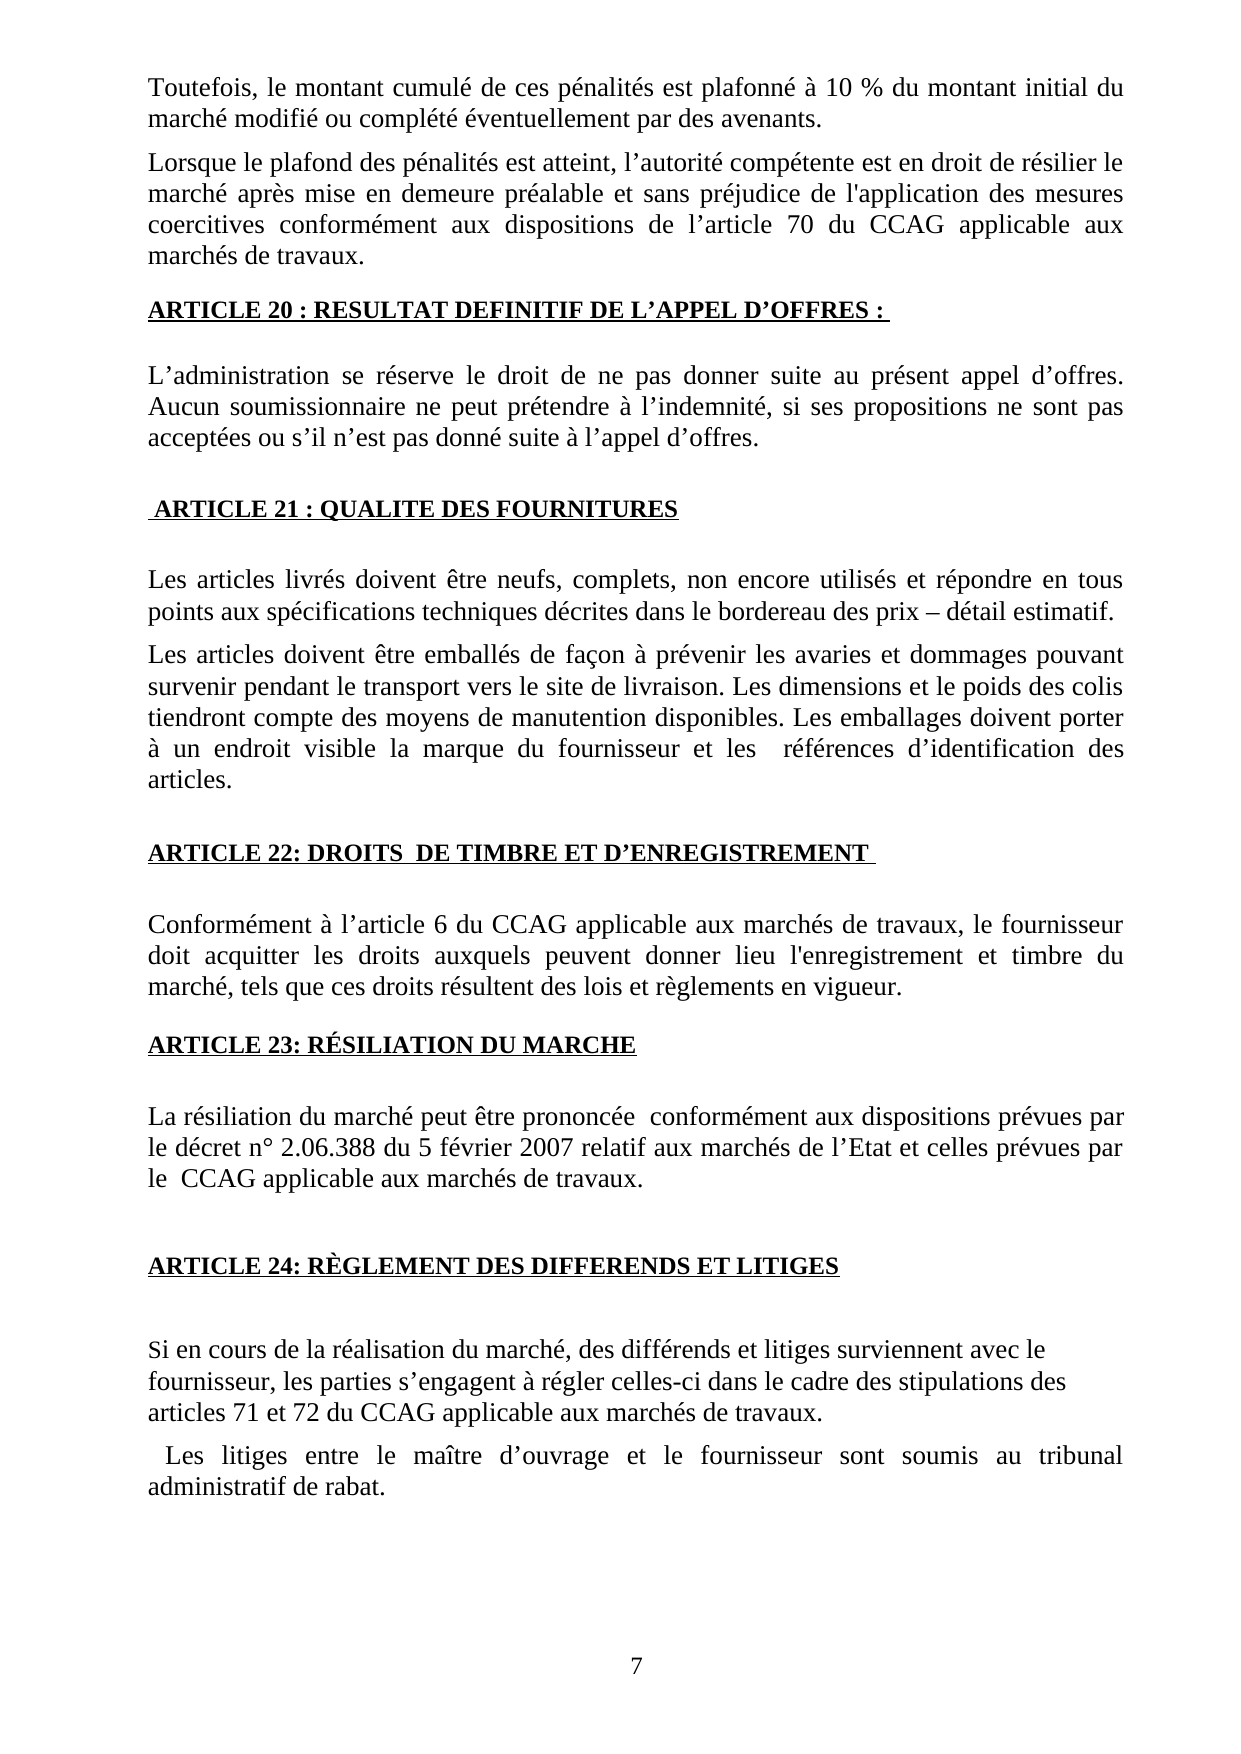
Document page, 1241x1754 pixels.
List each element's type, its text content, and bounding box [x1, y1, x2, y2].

text Si en cours de la réalisation du marché, des différends et litiges surviennent avec le fournisseur, les parties s’engagent à régler celles-ci dans le cadre des stipulations des articles 71 et 72 du CCAG applicable aux marchés de travaux. [148, 1333, 1125, 1427]
text Article 23: Résiliation du marche [148, 1030, 1125, 1059]
subtitle ARTICLE 20 : RESULTAT DEFINITIF DE L’APPEL D’OFFRES : [148, 295, 1125, 324]
text Les articles livrés doivent être neufs, complets, non encore utilisés et répondre en tous points aux spécifications techniques décrites dans le bordereau des prix – détail estimatif. [148, 564, 1125, 626]
text Lorsque le plafond des pénalités est atteint, l’autorité compétente est en droit de résilier le marché après mise en demeure préalable et sans préjudice de l'application des mesures coercitives conformément aux dispositions de l’article 70 du CCAG applicable aux marchés de travaux. [148, 146, 1125, 270]
subtitle Article 24: Règlement des differends et litiges [148, 1251, 1125, 1280]
text Article 21 : Qualite des fournitures [148, 494, 1125, 522]
text L’administration se réserve le droit de ne pas donner suite au présent appel d’offres. Aucun soumissionnaire ne peut prétendre à l’indemnité, si ses propositions ne sont pas acceptées ou s’il n’est pas donné suite à l’appel d’offres. [148, 359, 1125, 452]
text Conformément à l’article 6 du CCAG applicable aux marchés de travaux, le fournisseur doit acquitter les droits auxquels peuvent donner lieu l'enregistrement et timbre du marché, tels que ces droits résultent des lois et règlements en vigueur. [148, 908, 1125, 1001]
text Les articles doivent être emballés de façon à prévenir les avaries et dommages pouvant survenir pendant le transport vers le site de livraison. Les dimensions et le poids des colis tiendront compte des moyens de manutention disponibles. Les emballages doivent porter à un endroit visible la marque du fournisseur et les références d’identification des articles. [148, 638, 1125, 794]
text Toutefois, le montant cumulé de ces pénalités est plafonné à 10 % du montant initial du marché modifié ou complété éventuellement par des avenants. [148, 71, 1125, 133]
text La résiliation du marché peut être prononcée conformément aux dispositions prévues par le décret n° 2.06.388 du 5 février 2007 relatif aux marchés de l’Etat et celles prévues par le CCAG applicable aux marchés de travaux. [148, 1100, 1125, 1193]
text Article 22: DROITS de timbre ET d’enregistrement [148, 838, 1125, 867]
text Les litiges entre le maître d’ouvrage et le fournisseur sont soumis au tribunal administratif de rabat. [148, 1439, 1125, 1502]
